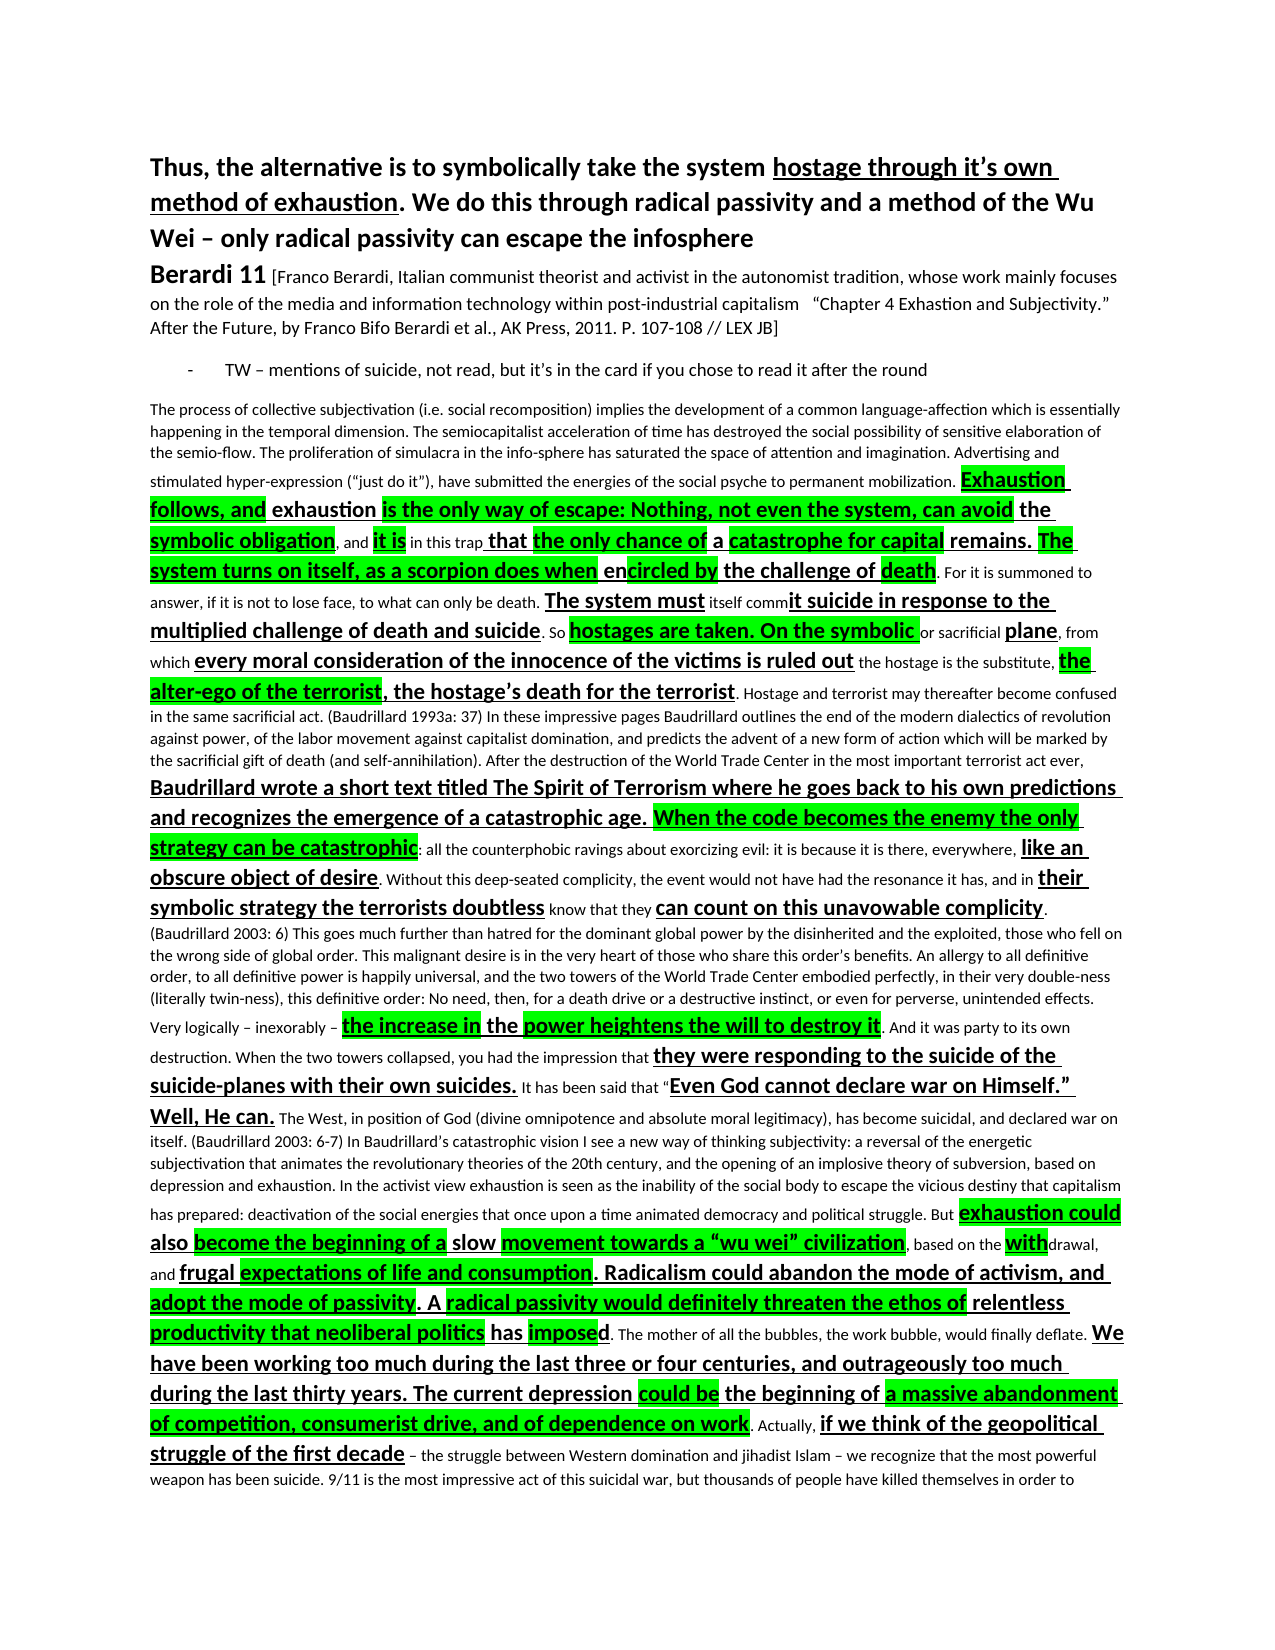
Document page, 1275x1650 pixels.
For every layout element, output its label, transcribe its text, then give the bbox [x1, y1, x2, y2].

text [150, 399, 1125, 1489]
subtitle Thus, the alternative is to symbolically take the system hostage through it’s own method of exhaustion. We do this through radical passivity and a method of the Wu Wei – only radical passivity can escape the infosphere [150, 150, 1125, 254]
text Berardi 11 [Franco Berardi, Italian communist theorist and activist in the autonomist tradition, whose work mainly focuses on the role of the media and information technology within post-industrial capitalism “Chapter 4 Exhastion and Subjectivity.” After the Future, by Franco Bifo Berardi et al., AK Press, 2011. P. 107-108 // LEX JB] [150, 257, 1125, 339]
list TW – mentions of suicide, not read, but it’s in the card if you chose to read it after the round [187, 358, 1125, 381]
